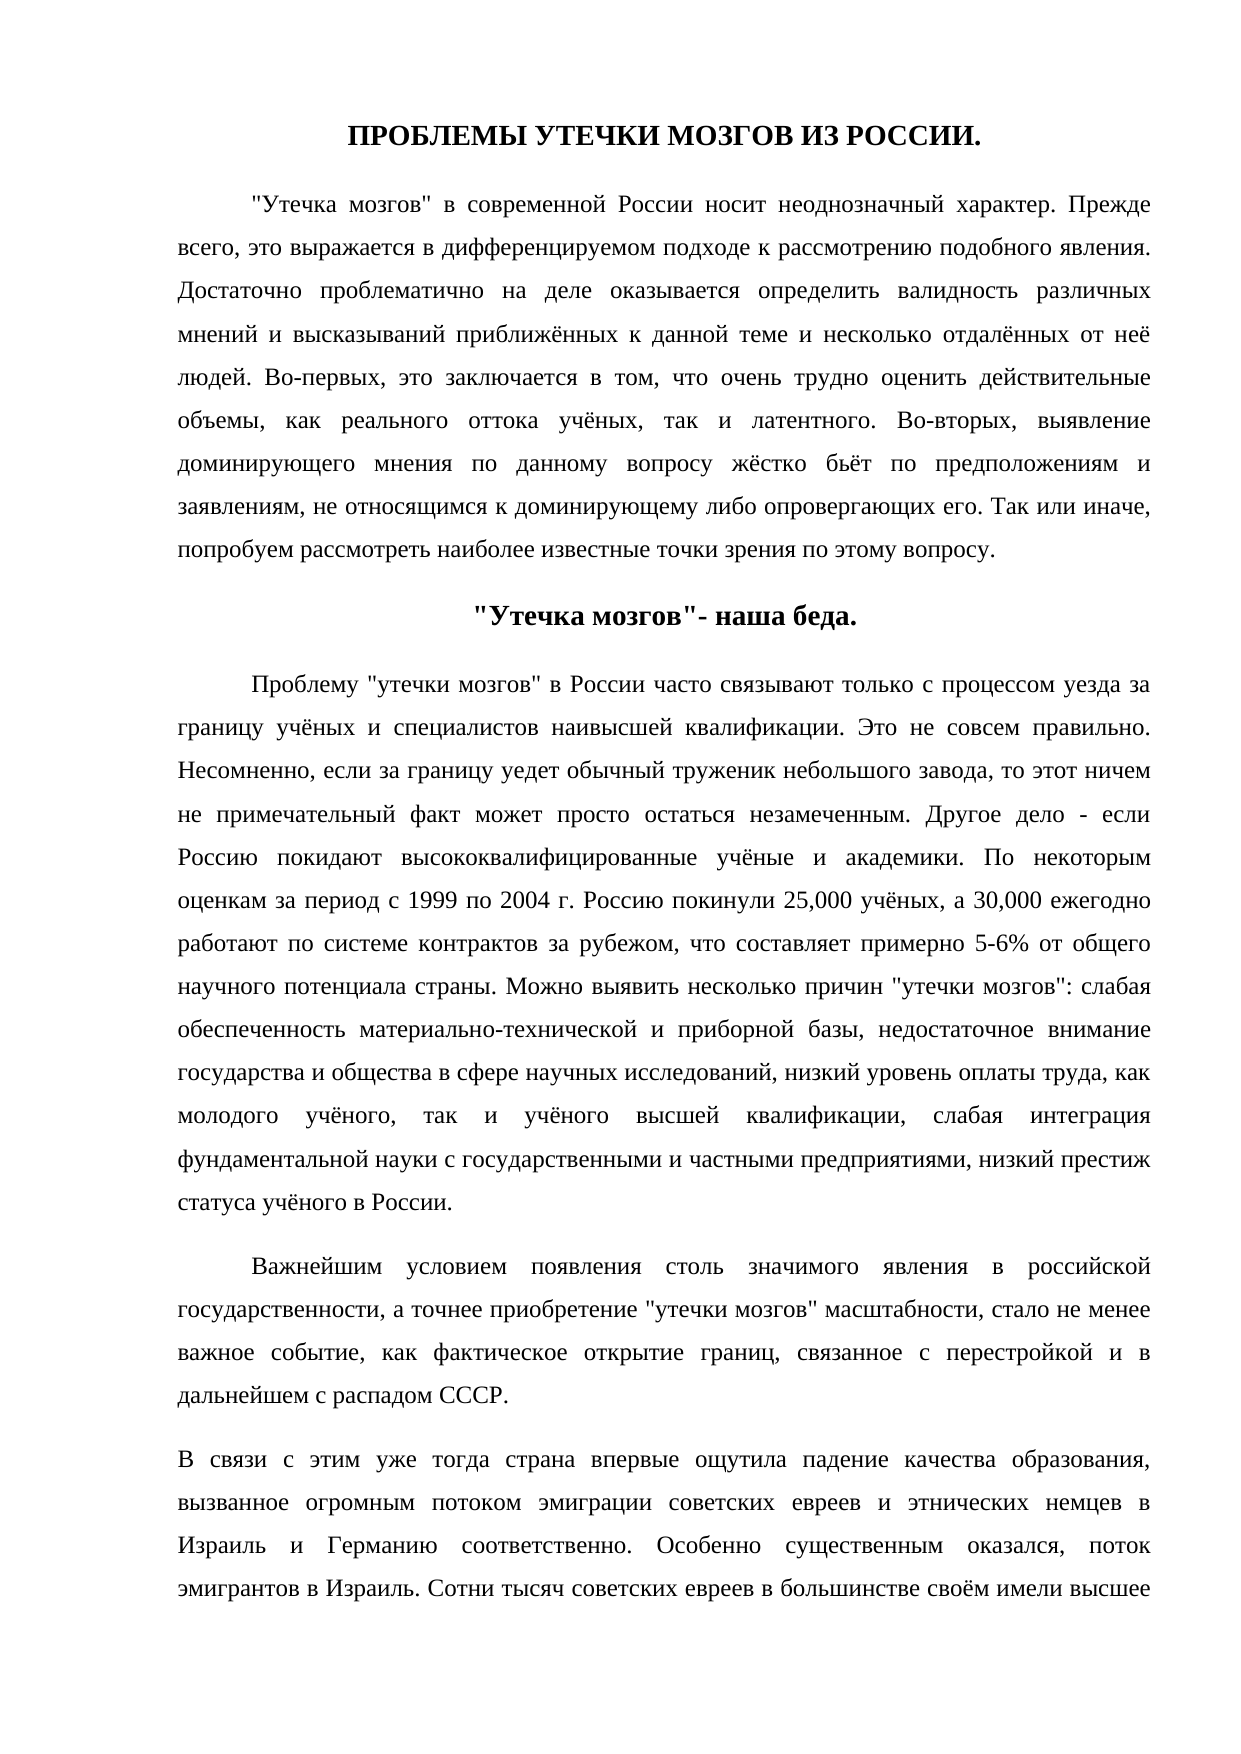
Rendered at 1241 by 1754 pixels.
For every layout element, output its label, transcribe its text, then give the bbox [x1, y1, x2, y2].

text "Утечка мозгов" в современной России носит неоднозначный характер. Прежде всего, это выражается в дифференцируемом подходе к рассмотрению подобного явления. Достаточно проблематично на деле оказывается определить валидность различных мнений и высказываний приближённых к данной теме и несколько отдалённых от неё людей. Во-первых, это заключается в том, что очень трудно оценить действительные объемы, как реального оттока учёных, так и латентного. Во-вторых, выявление доминирующего мнения по данному вопросу жёстко бьёт по предположениям и заявлениям, не относящимся к доминирующему либо опровергающих его. Так или иначе, попробуем рассмотреть наиболее известные точки зрения по этому вопросу. [177, 189, 1152, 563]
text Важнейшим условием появления столь значимого явления в российской государственности, а точнее приобретение "утечки мозгов" масштабности, стало не менее важное событие, как фактическое открытие границ, связанное с перестройкой и в дальнейшем с распадом СССР. [177, 1251, 1152, 1409]
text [177, 1444, 1152, 1602]
text ПРОБЛЕМЫ УТЕЧКИ МОЗГОВ ИЗ РОССИИ. [177, 118, 1152, 152]
text Проблему "утечки мозгов" в России часто связывают только с процессом уезда за границу учёных и специалистов наивысшей квалификации. Это не совсем правильно. Несомненно, если за границу уедет обычный труженик небольшого завода, то этот ничем не примечательный факт может просто остаться незамеченным. Другое дело - если Россию покидают высококвалифицированные учёные и академики. По некоторым оценкам за период с 1999 по 2004 г. Россию покинули 25,000 учёных, а 30,000 ежегодно работают по системе контрактов за рубежом, что составляет примерно 5-6% от общего научного потенциала страны. Можно выявить несколько причин "утечки мозгов": слабая обеспеченность материально-технической и приборной базы, недостаточное внимание государства и общества в сфере научных исследований, низкий уровень оплаты труда, как молодого учёного, так и учёного высшей квалификации, слабая интеграция фундаментальной науки с государственными и частными предприятиями, низкий престиж статуса учёного в России. [177, 669, 1152, 1216]
text "Утечка мозгов"- наша беда. [177, 598, 1152, 632]
